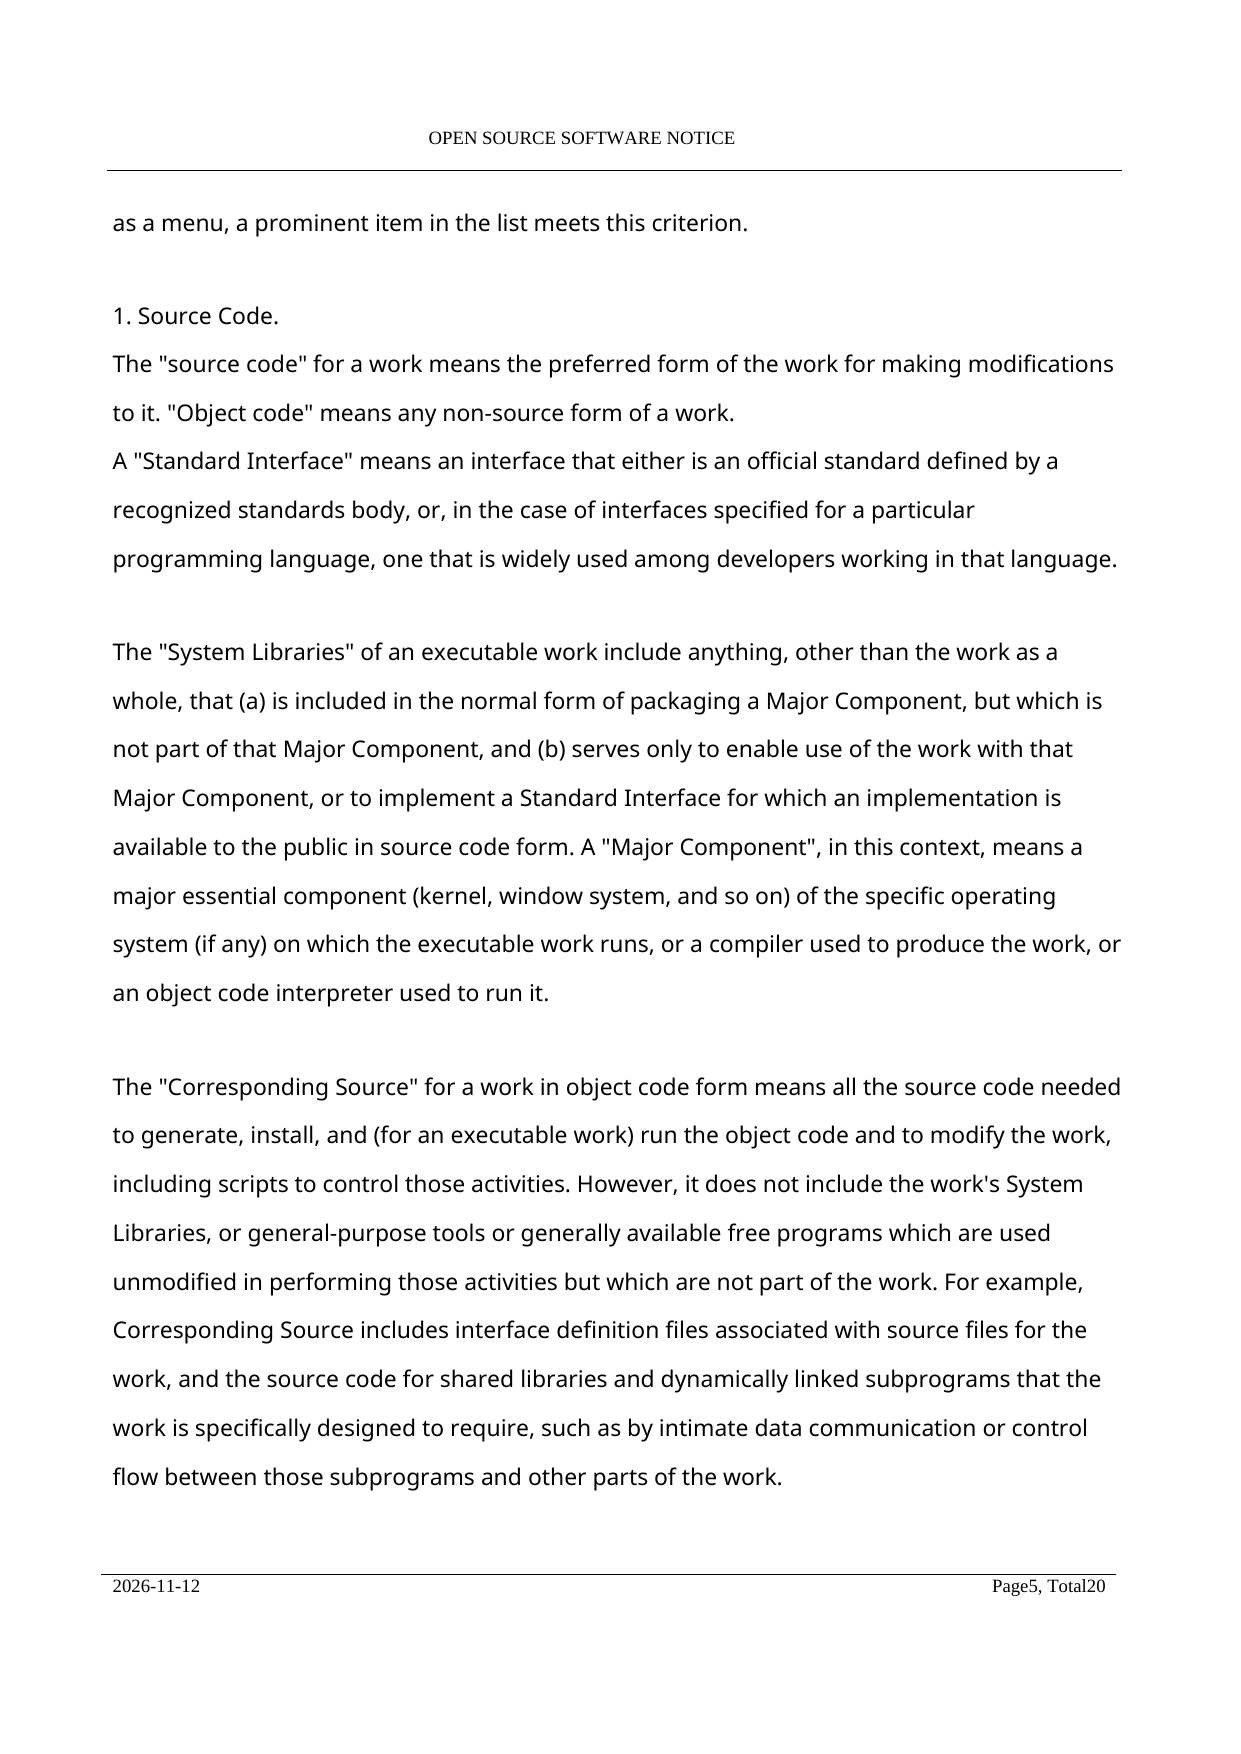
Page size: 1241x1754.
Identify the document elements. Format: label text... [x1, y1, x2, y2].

text 1. Source Code. [112, 299, 1128, 332]
text A "Standard Interface" means an interface that either is an official standard defined by a recognized standards body, or, in the case of interfaces specified for a particular programming language, one that is widely used among developers working in that language. [112, 444, 1128, 574]
text The "Corresponding Source" for a work in object code form means all the source code needed to generate, install, and (for an executable work) run the object code and to modify the work, including scripts to control those activities. However, it does not include the work's System Libraries, or general-purpose tools or generally available free programs which are used unmodified in performing those activities but which are not part of the work. For example, Corresponding Source includes interface definition files associated with source files for the work, and the source code for shared libraries and dynamically linked subprograms that the work is specifically designed to require, such as by intimate data communication or control flow between those subprograms and other parts of the work. [112, 1070, 1128, 1492]
text The "source code" for a work means the preferred form of the work for making modifications to it. "Object code" means any non-source form of a work. [112, 348, 1128, 429]
text The "System Libraries" of an executable work include anything, other than the work as a whole, that (a) is included in the normal form of packaging a Major Component, but which is not part of that Major Component, and (b) serves only to enable use of the work with that Major Component, or to implement a Standard Interface for which an implementation is available to the public in source code form. A "Major Component", in this context, means a major essential component (kernel, window system, and so on) of the specific operating system (if any) on which the executable work runs, or a compiler used to produce the work, or an object code interpreter used to run it. [112, 635, 1128, 1009]
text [112, 206, 1128, 239]
